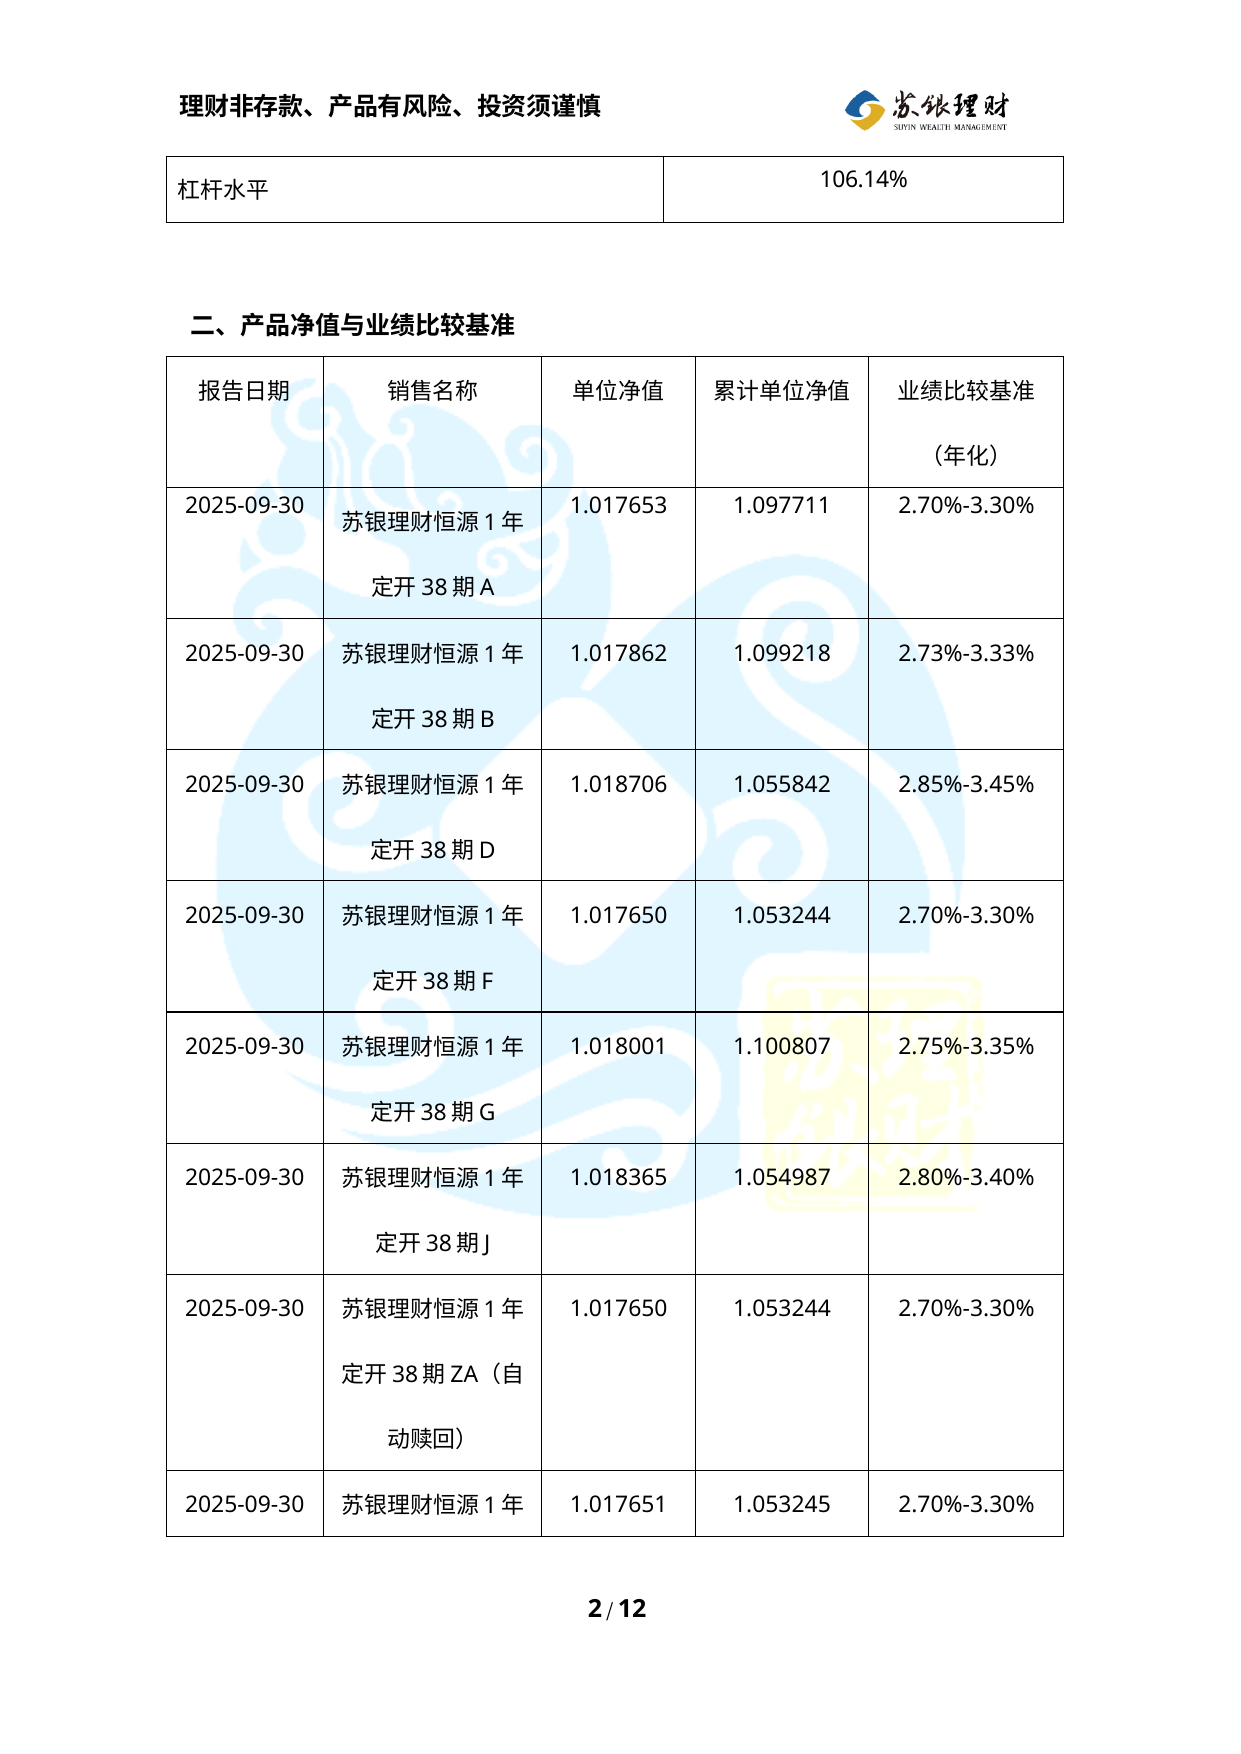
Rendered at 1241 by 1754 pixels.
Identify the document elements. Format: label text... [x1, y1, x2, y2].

table_header 业绩比较基准（年化） [869, 357, 1063, 487]
table_cell 1.053244 [696, 881, 868, 1011]
table_header 累计单位净值 [696, 357, 868, 487]
table_cell 苏银理财恒源1年定开38期B [324, 619, 541, 749]
table_cell 1.055842 [696, 750, 868, 880]
table_cell 1.053245 [696, 1471, 868, 1536]
table_cell 1.054987 [696, 1144, 868, 1273]
table_cell 1.100807 [696, 1013, 868, 1142]
table_cell 2025-09-30 [167, 619, 323, 749]
table_cell 2.70%-3.30% [869, 1471, 1063, 1536]
table_cell 2.70%-3.30% [869, 488, 1063, 618]
table_cell 106.14% [664, 157, 1063, 222]
table_cell 1.017650 [542, 881, 695, 1011]
table_cell 1.018706 [542, 750, 695, 880]
table_cell 1.018365 [542, 1144, 695, 1273]
table_cell 苏银理财恒源1年定开38期ZA（自动赎回） [324, 1275, 541, 1469]
table_cell 苏银理财恒源1年定开38期ZF（自动赎回） [324, 1471, 541, 1536]
table_cell 1.017650 [542, 1275, 695, 1469]
table_cell 苏银理财恒源1年定开38期A [324, 488, 541, 618]
table_cell 杠杆水平 [167, 157, 663, 222]
table_cell 苏银理财恒源1年定开38期G [324, 1013, 541, 1142]
table_cell 2.75%-3.35% [869, 1013, 1063, 1142]
table_cell 苏银理财恒源1年定开38期J [324, 1144, 541, 1273]
table_cell 2025-09-30 [167, 1471, 323, 1536]
table_header 单位净值 [542, 357, 695, 487]
table_cell 2025-09-30 [167, 1013, 323, 1142]
table_header 报告日期 [167, 357, 323, 487]
table_header 销售名称 [324, 357, 541, 487]
table_cell 2.73%-3.33% [869, 619, 1063, 749]
table_cell 2.70%-3.30% [869, 881, 1063, 1011]
table_cell 1.099218 [696, 619, 868, 749]
table_cell 2025-09-30 [167, 1275, 323, 1469]
table_cell 1.053244 [696, 1275, 868, 1469]
table_cell 2025-09-30 [167, 1144, 323, 1273]
table_cell 苏银理财恒源1年定开38期D [324, 750, 541, 880]
table_cell 2.80%-3.40% [869, 1144, 1063, 1273]
table_cell 2.85%-3.45% [869, 750, 1063, 880]
table_cell 1.017653 [542, 488, 695, 618]
subtitle 二、产品净值与业绩比较基准 [190, 291, 1053, 356]
table_cell 1.018001 [542, 1013, 695, 1142]
table_cell 2025-09-30 [167, 488, 323, 618]
table_cell 1.017651 [542, 1471, 695, 1536]
table_cell 苏银理财恒源1年定开38期F [324, 881, 541, 1011]
picture [820, 72, 1039, 143]
table_cell 1.097711 [696, 488, 868, 618]
table_cell 1.017862 [542, 619, 695, 749]
table_cell 2025-09-30 [167, 750, 323, 880]
table_cell 2025-09-30 [167, 881, 323, 1011]
table_cell 2.70%-3.30% [869, 1275, 1063, 1469]
